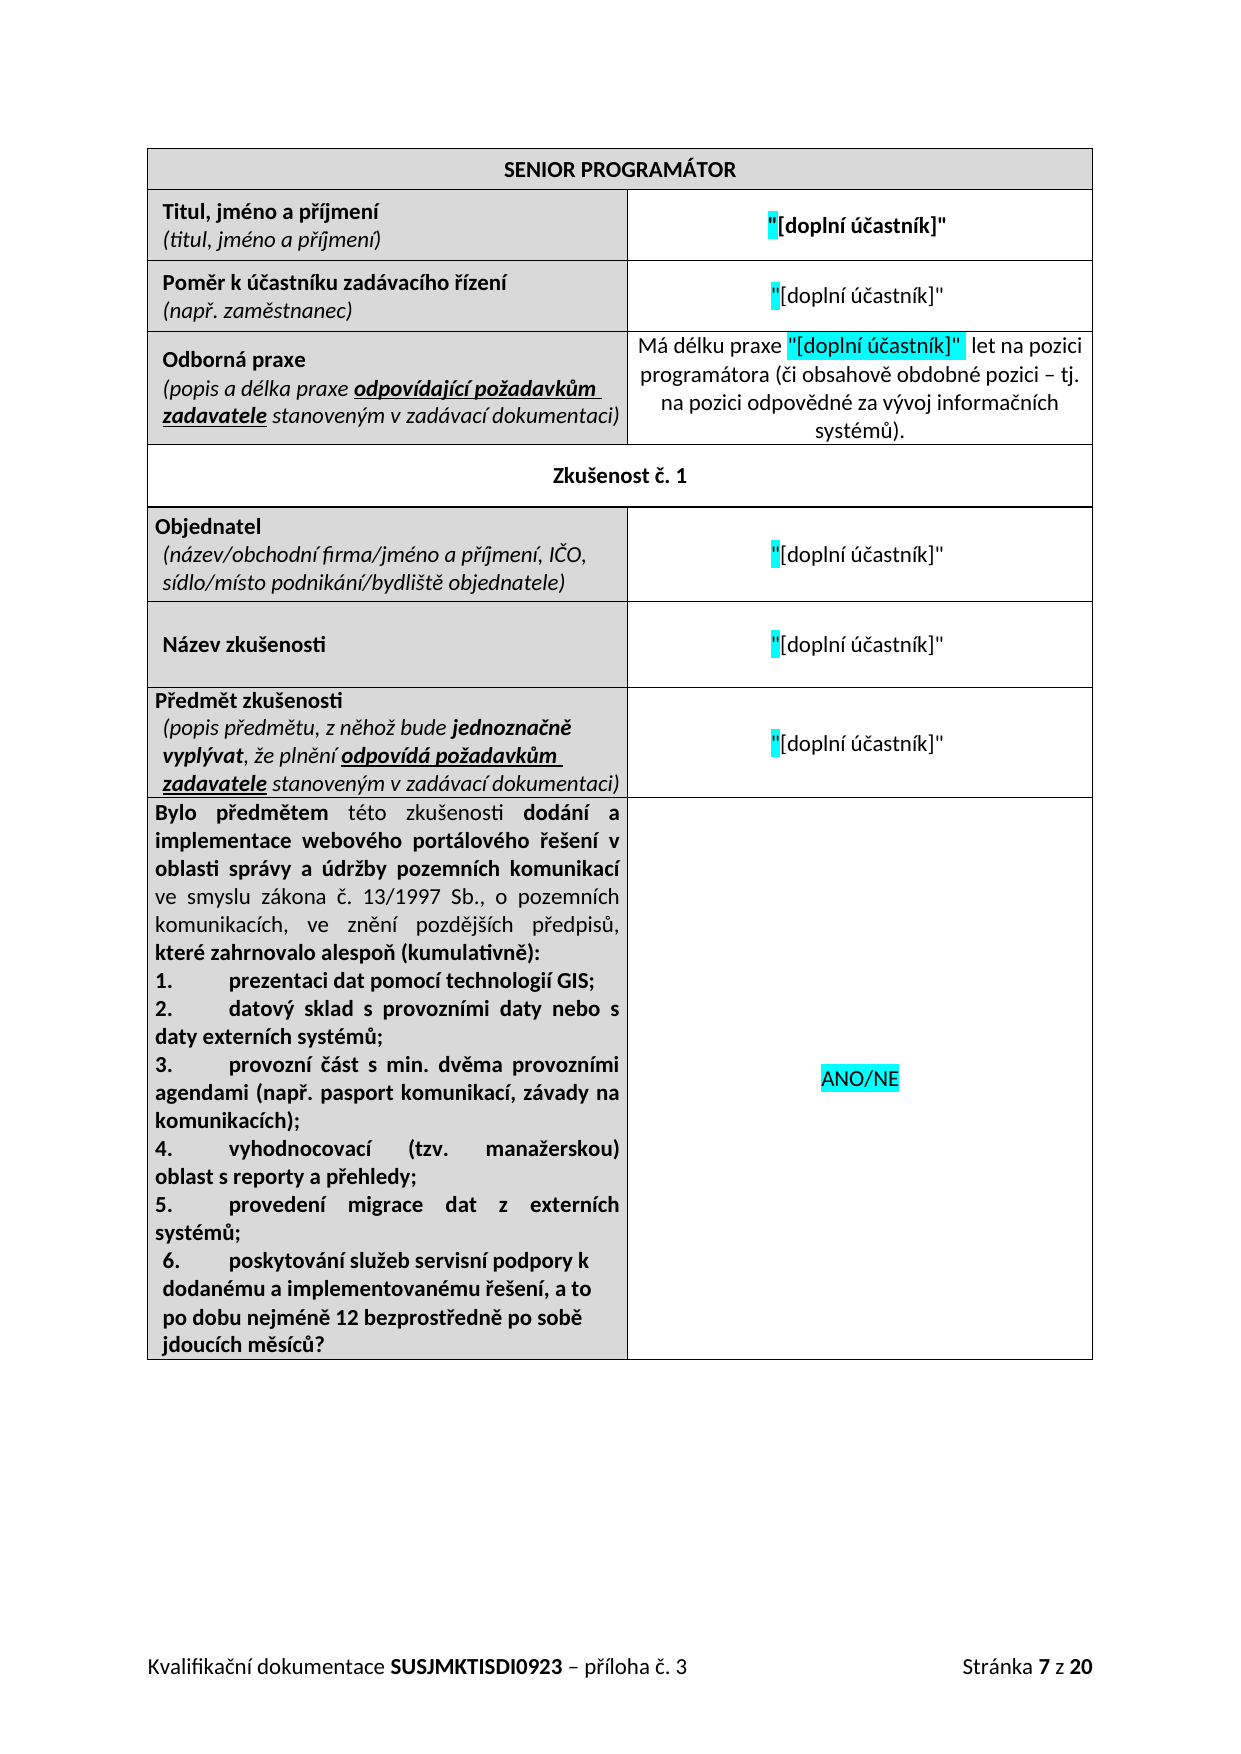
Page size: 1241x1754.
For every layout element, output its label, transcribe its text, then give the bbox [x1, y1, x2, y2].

table_cell [628, 261, 1092, 331]
table_cell [628, 688, 1092, 797]
table_cell Poměr k účastníku zadávacího řízení (např. zaměstnanec) [148, 261, 627, 331]
table_cell Předmět zkušenosti (popis předmětu, z něhož bude jednoznačně vyplývat, že plnění odpovídá požadavkům zadavatele stanoveným v zadávací dokumentaci) [148, 688, 627, 797]
table_cell Titul, jméno a příjmení (titul, jméno a příjmení) [148, 190, 627, 260]
table_cell Odborná praxe (popis a délka praxe odpovídající požadavkům zadavatele stanoveným v zadávací dokumentaci) [148, 332, 627, 444]
table_cell Název zkušenosti [148, 602, 627, 687]
table_cell Objednatel (název/obchodní firma/jméno a příjmení, IČO, sídlo/místo podnikání/bydliště objednatele) [148, 508, 627, 601]
table_header Senior programátor [148, 149, 1092, 189]
table_cell ANO/NE [628, 798, 1092, 1359]
table_cell Má délku praxe let na pozici programátora (či obsahově obdobné pozici – tj. na pozici odpovědné za vývoj informačních systémů). [628, 332, 1092, 444]
table_cell [628, 602, 1092, 687]
table_cell Zkušenost č. 1 [148, 445, 1092, 506]
table_cell [628, 190, 1092, 260]
table_cell [628, 508, 1092, 601]
table_cell Bylo předmětem této zkušenosti dodání a implementace webového portálového řešení v oblasti správy a údržby pozemních komunikací ve smyslu zákona č. 13/1997 Sb., o pozemních komunikacích, ve znění pozdějších předpisů, které zahrnovalo alespoň (kumulativně): 1. prezentaci dat pomocí technologií GIS; 2. datový sklad s provozními daty nebo s daty externích systémů; 3. provozní část s min. dvěma provozními agendami (např. pasport komunikací, závady na komunikacích); 4. vyhodnocovací (tzv. manažerskou) oblast s reporty a přehledy; 5. provedení migrace dat z externích systémů; 6. poskytování služeb servisní podpory k dodanému a implementovanému řešení, a to po dobu nejméně 12 bezprostředně po sobě jdoucích měsíců? [148, 798, 627, 1359]
